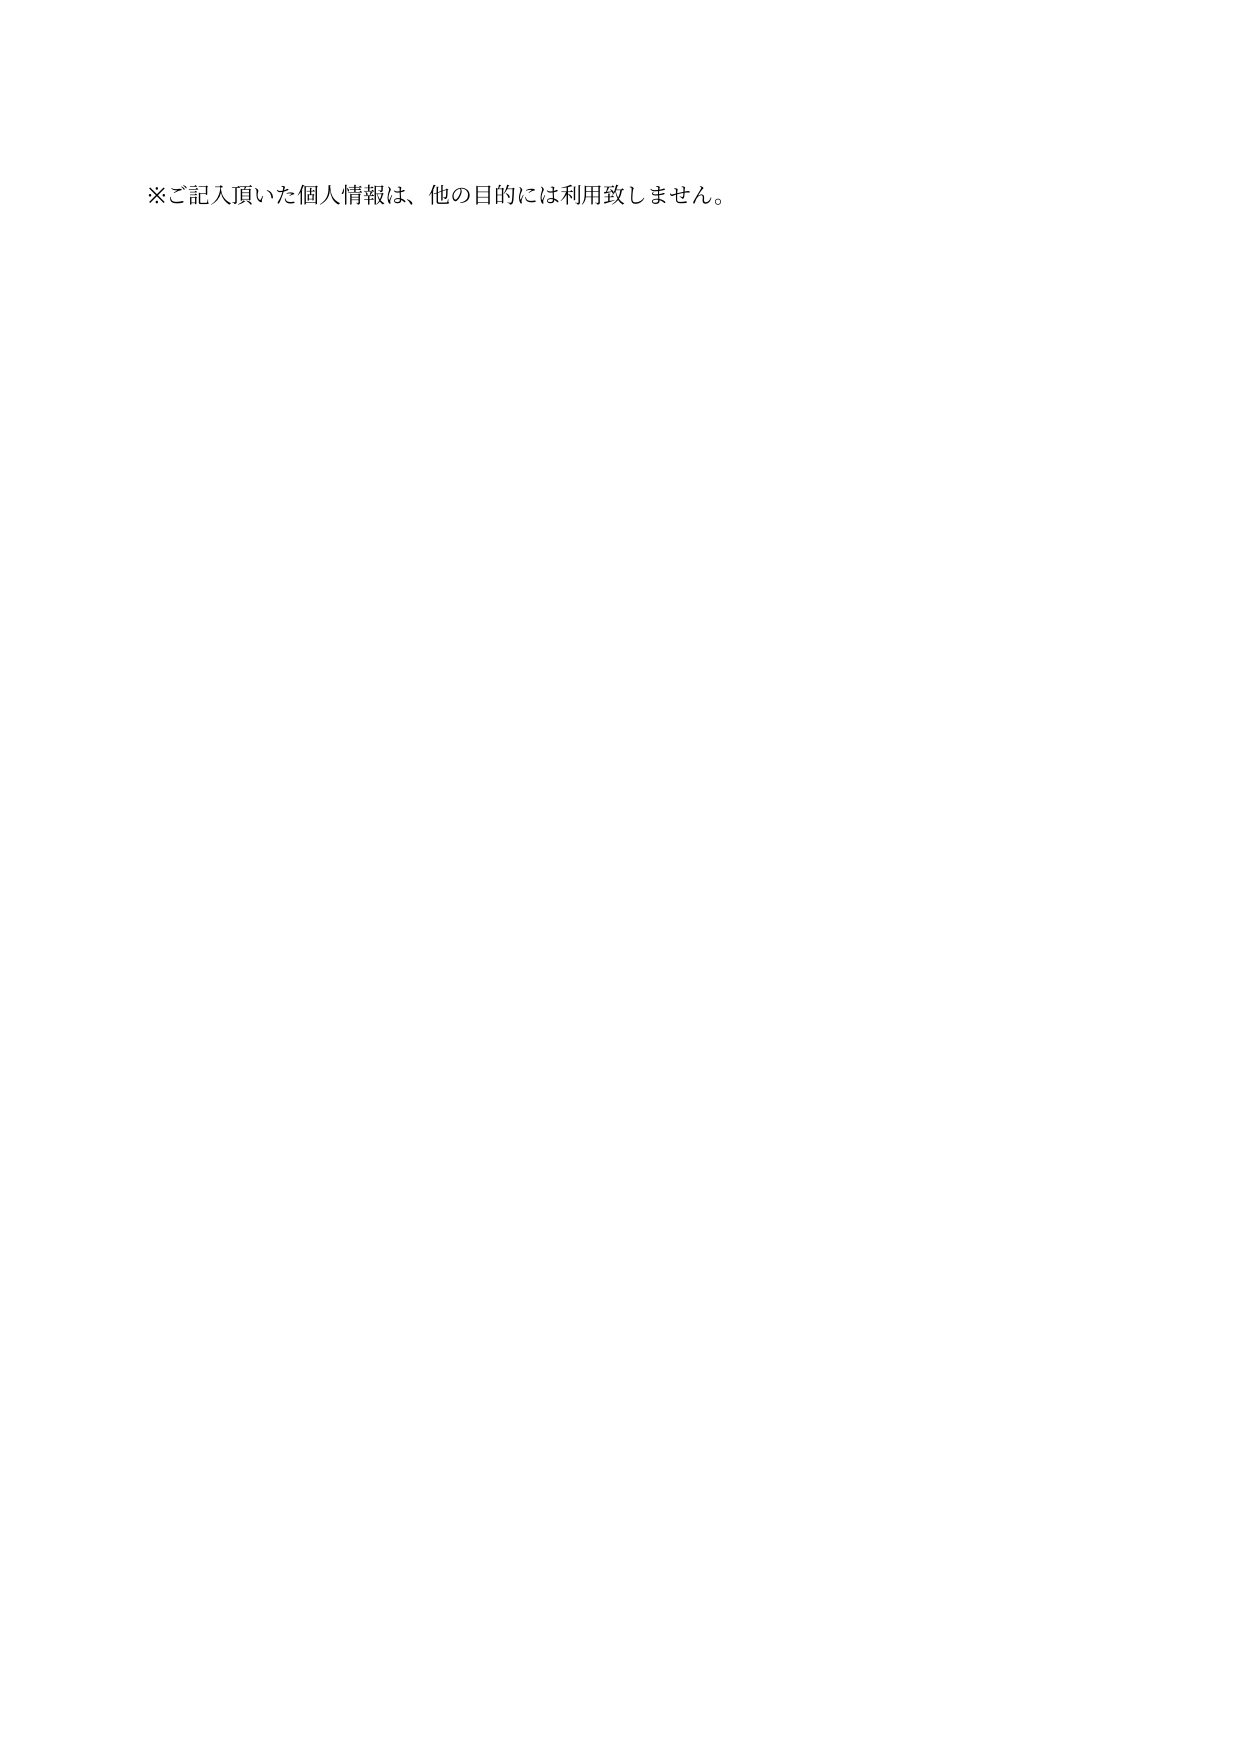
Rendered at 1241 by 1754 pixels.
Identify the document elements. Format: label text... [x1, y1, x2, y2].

text ※ご記入頂いた個人情報は、他の目的には利用致しません。 [148, 178, 1092, 210]
